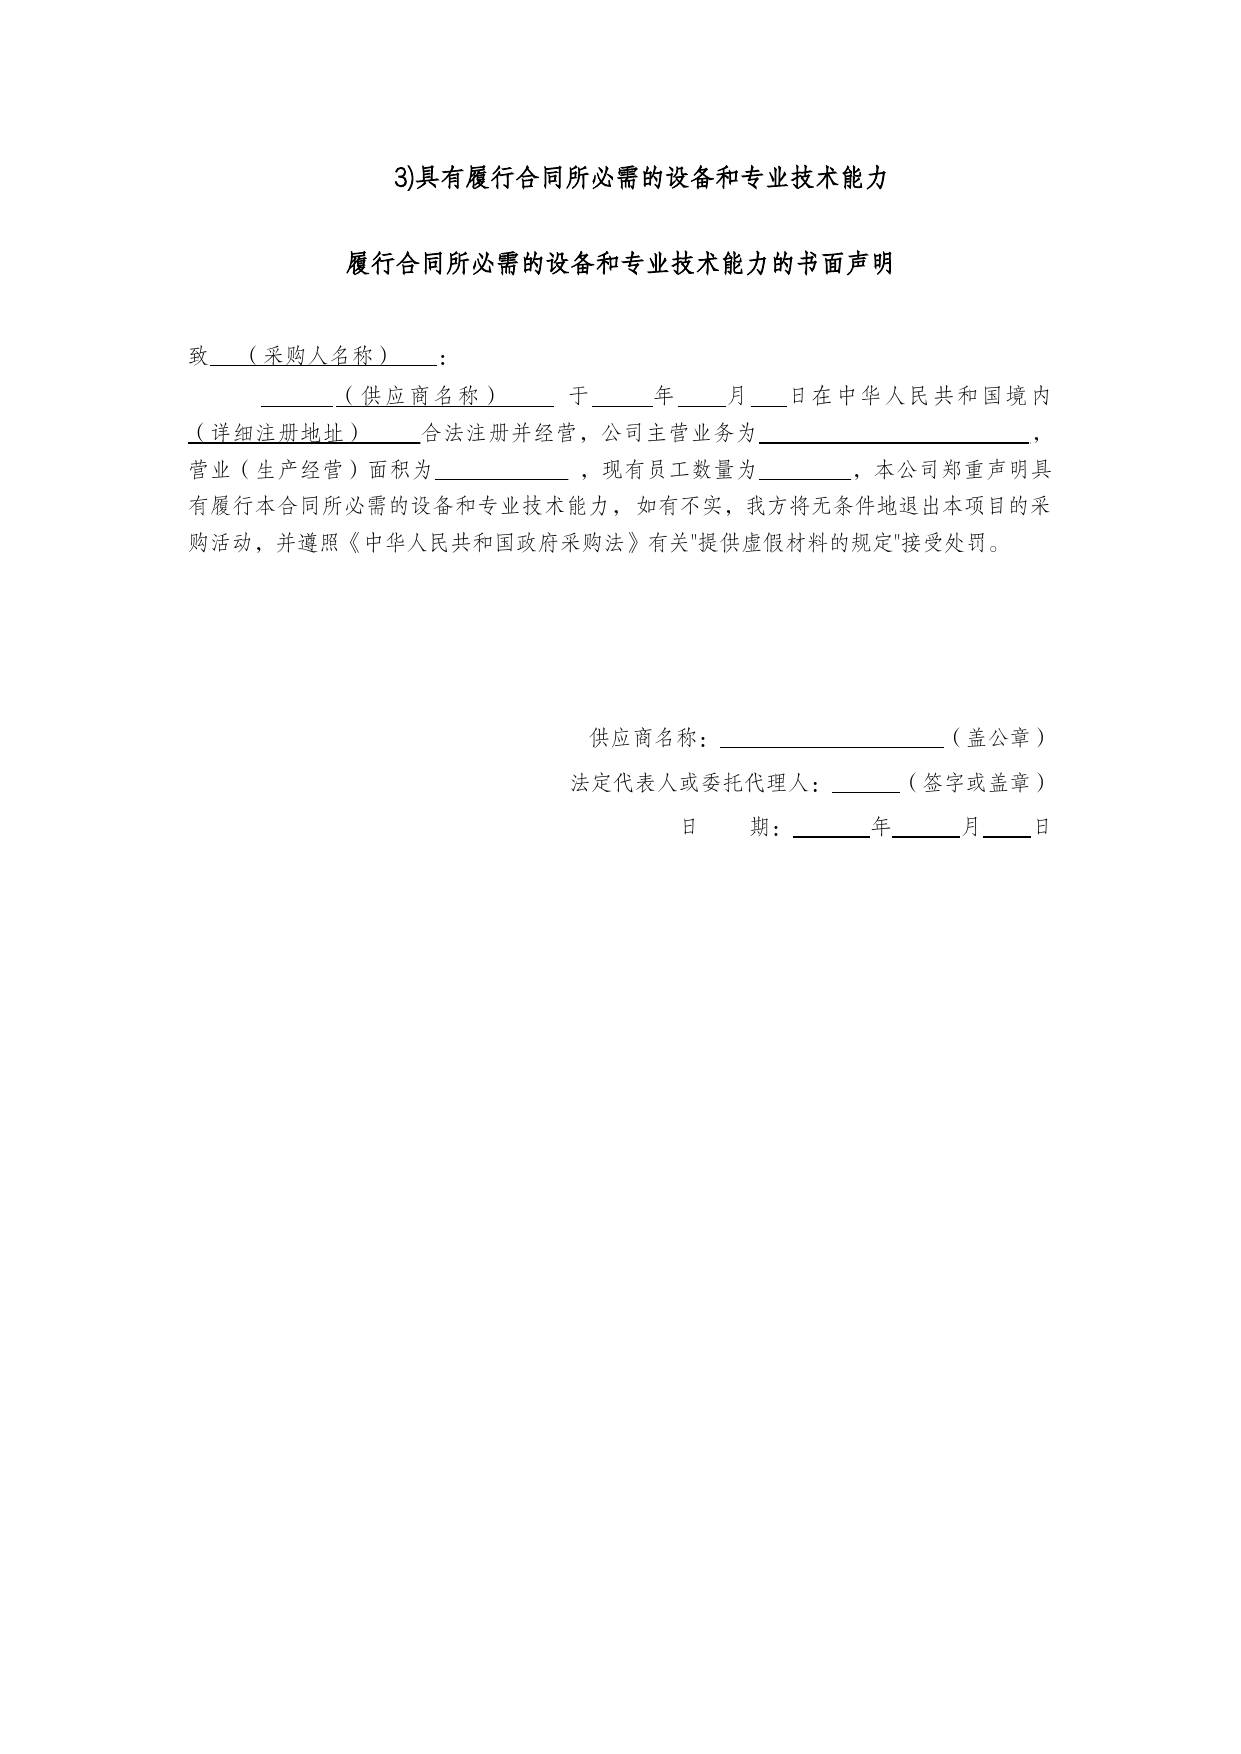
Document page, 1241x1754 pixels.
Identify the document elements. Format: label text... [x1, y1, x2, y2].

text 履行合同所必需的设备和专业技术能力的书面声明 [187, 250, 1053, 278]
text 致 （采购人名称） ： [187, 340, 1053, 373]
text 供应商名称： （盖公章） [187, 722, 1053, 755]
text 日 期： 年 月 日 [231, 812, 1053, 844]
text 3)具有履行合同所必需的设备和专业技术能力 [187, 162, 1053, 194]
text （供应商名称） 于 年 月 日在中华人民共和国境内 （详细注册地址） 合法注册并经营，公司主营业务为 ，营业（生产经营）面积为 ，现有员工数量为 ，本公司郑重声明具有履行本合同所必需的设备和专业技术能力，如有不实，我方将无条件地退出本项目的采购活动，并遵照《中华人民共和国政府采购法》有关"提供虚假材料的规定"接受处罚。 [187, 385, 1053, 556]
text 法定代表人或委托代理人： （签字或盖章） [187, 767, 1053, 799]
